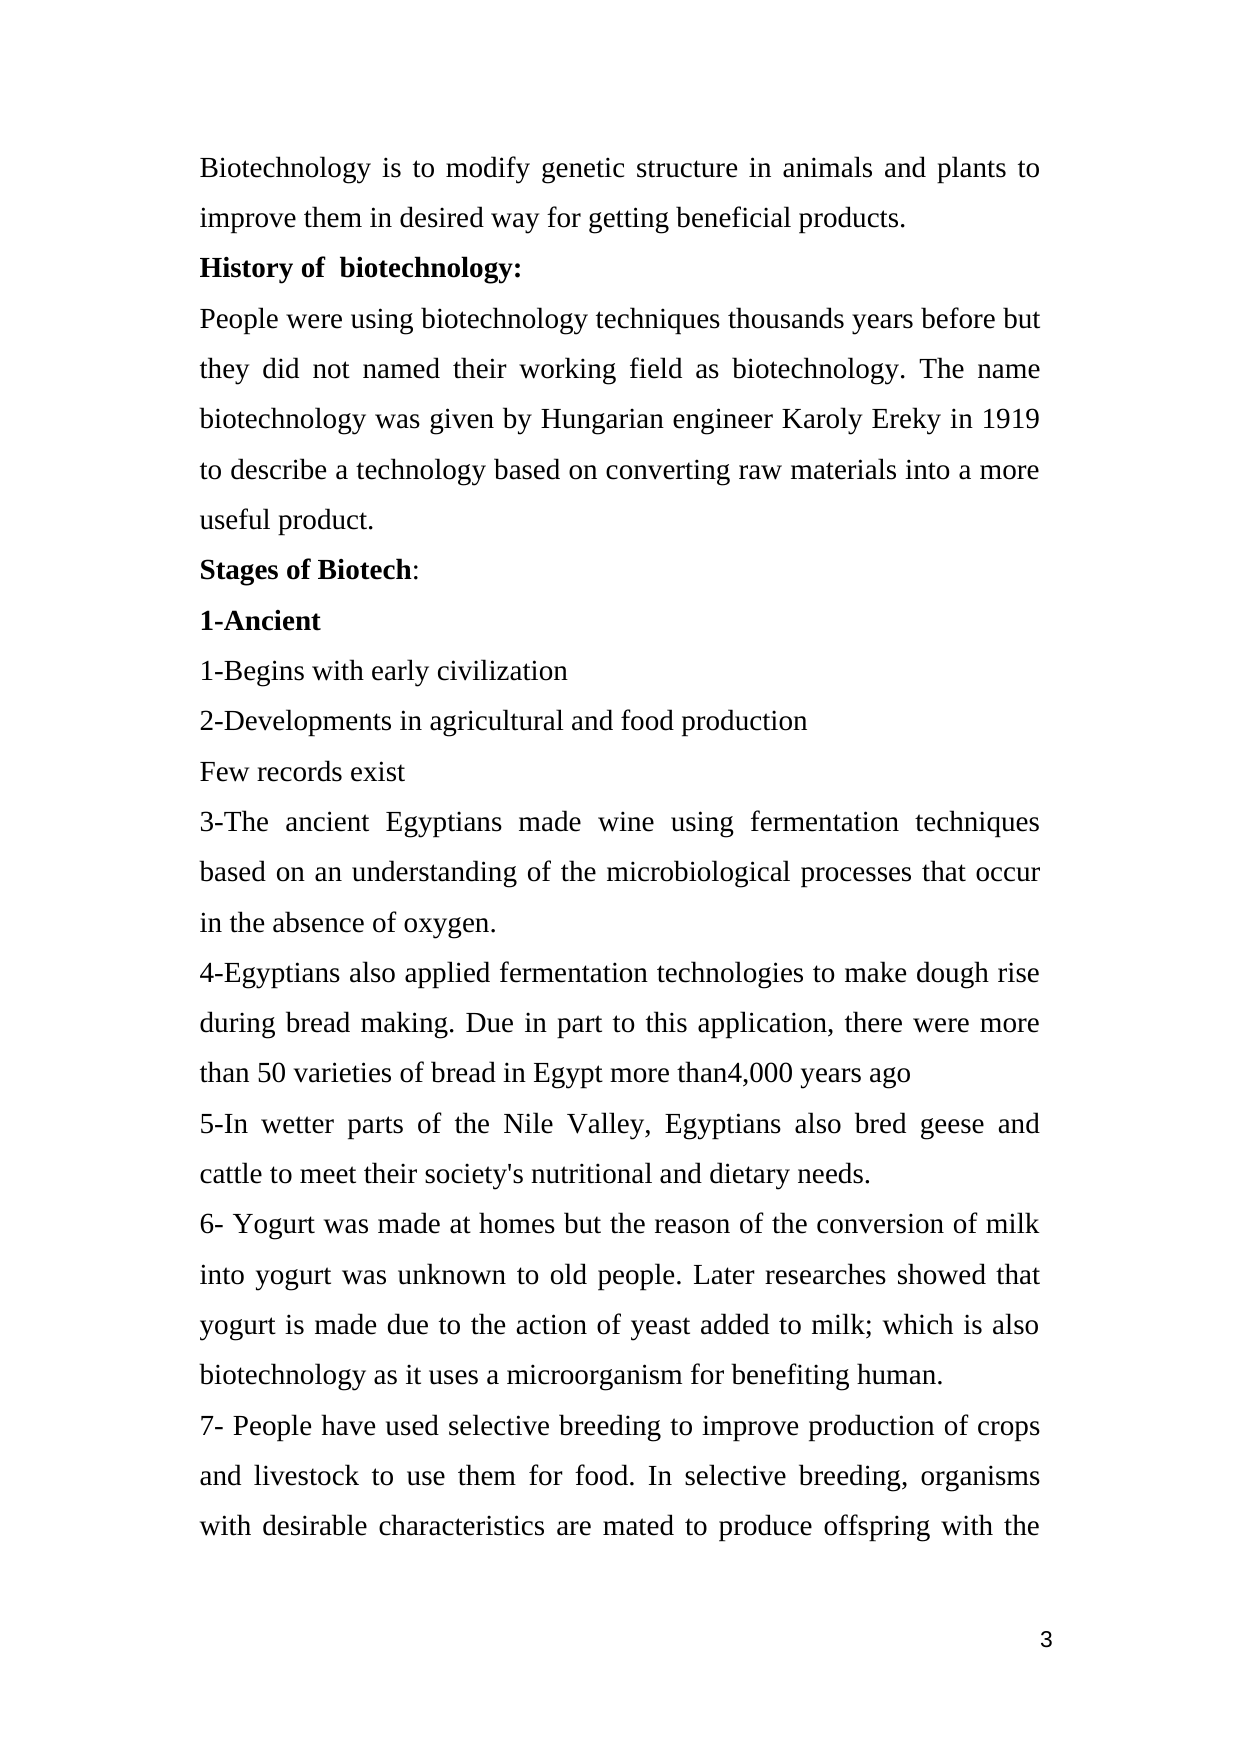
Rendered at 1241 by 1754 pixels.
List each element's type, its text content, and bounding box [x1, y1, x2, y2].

text 3-The ancient Egyptians made wine using fermentation techniques based on an understanding of the microbiological processes that occur in the absence of oxygen. [199, 804, 1041, 938]
text 2-Developments in agricultural and food production [199, 703, 1041, 737]
text 5-In wetter parts of the Nile Valley, Egyptians also bred geese and cattle to meet their society's nutritional and dietary needs. [199, 1106, 1041, 1190]
text Few records exist [199, 754, 1041, 787]
text 4-Egyptians also applied fermentation technologies to make dough rise during bread making. Due in part to this application, there were more than 50 varieties of bread in Egypt more than4,000 years ago [199, 955, 1041, 1089]
text 6- Yogurt was made at homes but the reason of the conversion of milk into yogurt was unknown to old people. Later researches showed that yogurt is made due to the action of yeast added to milk; which is also biotechnology as it uses a microorganism for benefiting human. [199, 1207, 1041, 1391]
text Stages of Biotech: [199, 552, 1041, 586]
text People were using biotechnology techniques thousands years before but they did not named their working field as biotechnology. The name biotechnology was given by Hungarian engineer Karoly Ereky in 1919 to describe a technology based on converting raw materials into a more useful product. [199, 301, 1041, 536]
text 1-Ancient [199, 603, 1041, 636]
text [199, 150, 1041, 234]
text 1-Begins with early civilization [199, 653, 1041, 687]
text History of biotechnology: [199, 251, 1041, 284]
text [199, 1408, 1041, 1542]
